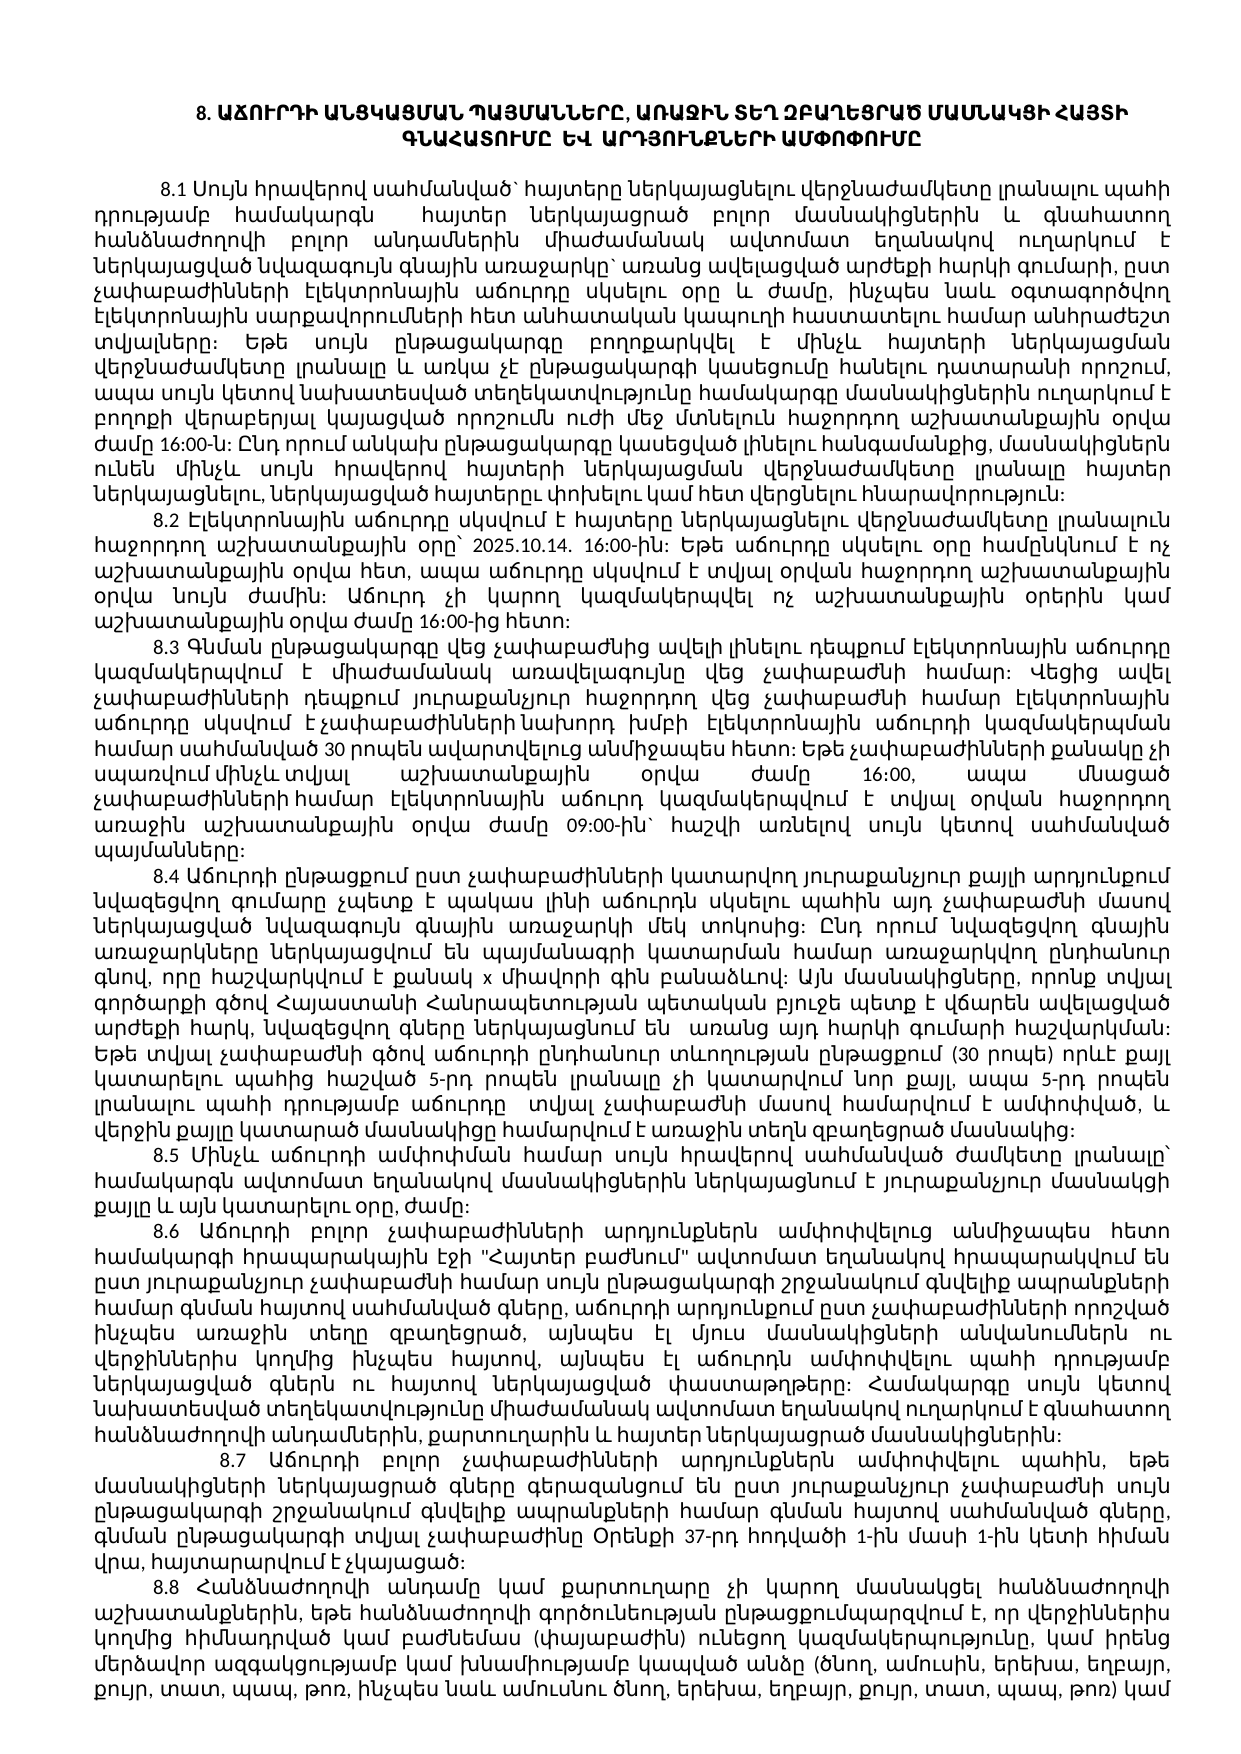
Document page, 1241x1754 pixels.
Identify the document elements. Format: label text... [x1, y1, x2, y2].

text 8.2 Էլեկտրոնային աճուրդը սկսվում է հայտերը ներկայացնելու վերջնաժամկետը լրանալուն հաջորդող աշխատանքային օրը՝ 2025.10.14. 16:00 -ին: Եթե աճուրդը սկսելու օրը համընկնում է ոչ աշխատանքային օրվա հետ, ապա աճուրդը սկսվում է տվյալ օրվան հաջորդող աշխատանքային օրվա նույն ժամին: Աճուրդ չի կարող կազմակերպվել ոչ աշխատանքային օրերին կամ աշխատանքային օրվա ժամը 16։00-ից հետո: [94, 507, 1171, 634]
text 8.6 Աճուրդի բոլոր չափաբաժինների արդյունքներն ամփոփվելուց անմիջապես հետո համակարգի հրապարակային էջի "Հայտեր բաժնում" ավտոմատ եղանակով հրապարակվում են ըստ յուրաքանչյուր չափաբաժնի համար սույն ընթացակարգի շրջանակում գնվելիք ապրանքների համար գնման հայտով սահմանված գները, աճուրդի արդյունքում ըստ չափաբաժինների որոշված ինչպես առաջին տեղը զբաղեցրած, այնպես էլ մյուս մասնակիցների անվանումներն ու վերջիններիս կողմից ինչպես հայտով, այնպես էլ աճուրդն ամփոփվելու պահի դրությամբ ներկայացված գներն ու հայտով ներկայացված փաստաթղթերը: Համակարգը սույն կետով նախատեսված տեղեկատվությունը միաժամանակ ավտոմատ եղանակով ուղարկում է գնահատող հանձնաժողովի անդամներին, քարտուղարին և հայտեր ներկայացրած մասնակիցներին: [94, 1219, 1171, 1447]
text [94, 1574, 1171, 1702]
text ԳՆԱՀԱՏՈՒՄԸ ԵՎ ԱՐԴՅՈՒՆՔՆԵՐԻ ԱՄՓՈՓՈՒՄԸ [94, 126, 1171, 151]
text 8.7 Աճուրդի բոլոր չափաբաժինների արդյունքներն ամփոփվելու պահին, եթե մասնակիցների ներկայացրած գները գերազանցում են ըստ յուրաքանչյուր չափաբաժնի սույն ընթացակարգի շրջանակում գնվելիք ապրանքների համար գնման հայտով սահմանված գները, գնման ընթացակարգի տվյալ չափաբաժինը Օրենքի 37-րդ հոդվածի 1-ին մասի 1-ին կետի հիման վրա, հայտարարվում է չկայացած: [94, 1447, 1171, 1574]
text 8.4 Աճուրդի ընթացքում ըստ չափաբաժինների կատարվող յուրաքանչյուր քայլի արդյունքում նվազեցվող գումարը չպետք է պակաս լինի աճուրդն սկսելու պահին այդ չափաբաժնի մասով ներկայացված նվազագույն գնային առաջարկի մեկ տոկոսից: Ընդ որում նվազեցվող գնային առաջարկները ներկայացվում են պայմանագրի կատարման համար առաջարկվող ընդհանուր գնով, որը հաշվարկվում է քանակ x միավորի գին բանաձևով: Այն մասնակիցները, որոնք տվյալ գործարքի գծով Հայաստանի Հանրապետության պետական բյուջե պետք է վճարեն ավելացված արժեքի հարկ, նվազեցվող գները ներկայացնում են առանց այդ հարկի գումարի հաշվարկման: Եթե տվյալ չափաբաժնի գծով աճուրդի ընդհանուր տևողության ընթացքում (30 րոպե) որևէ քայլ կատարելու պահից հաշված 5-րդ րոպեն լրանալը չի կատարվում նոր քայլ, ապա 5-րդ րոպեն լրանալու պահի դրությամբ աճուրդը տվյալ չափաբաժնի մասով համարվում է ամփոփված, և վերջին քայլը կատարած մասնակիցը համարվում է առաջին տեղն զբաղեցրած մասնակից: [94, 863, 1171, 1142]
text 8. ԱՃՈՒՐԴԻ ԱՆՑԿԱՑՄԱՆ ՊԱՅՄԱՆՆԵՐԸ, ԱՌԱՋԻՆ ՏԵՂ ԶԲԱՂԵՑՐԱԾ ՄԱՍՆԱԿՑԻ ՀԱՅՏԻ [94, 100, 1171, 126]
text 8.3 Գնման ընթացակարգը վեց չափաբաժնից ավելի լինելու դեպքում էլեկտրոնային աճուրդը կազմակերպվում է միաժամանակ առավելագույնը վեց չափաբաժնի համար: Վեցից ավել չափաբաժինների դեպքում յուրաքանչյուր հաջորդող վեց չափաբաժնի համար էլեկտրոնային աճուրդը սկսվում է չափաբաժինների նախորդ խմբի էլեկտրոնային աճուրդի կազմակերպման համար սահմանված 30 րոպեն ավարտվելուց անմիջապես հետո: Եթե չափաբաժինների քանակը չի սպառվում մինչև տվյալ աշխատանքային օրվա ժամը 16։00, ապա մնացած չափաբաժինների համար էլեկտրոնային աճուրդ կազմակերպվում է տվյալ օրվան հաջորդող առաջին աշխատանքային օրվա ժամը 09:00-ին` հաշվի առնելով սույն կետով սահմանված պայմանները: [94, 634, 1171, 863]
text 8.5 Մինչև աճուրդի ամփոփման համար սույն հրավերով սահմանված ժամկետը լրանալը՝ համակարգն ավտոմատ եղանակով մասնակիցներին ներկայացնում է յուրաքանչյուր մասնակցի քայլը և այն կատարելու օրը, ժամը: [94, 1142, 1171, 1219]
text 8.1 Սույն հրավերով սահմանված` հայտերը ներկայացնելու վերջնաժամկետը լրանալու պահի դրությամբ համակարգն հայտեր ներկայացրած բոլոր մասնակիցներին և գնահատող հանձնաժողովի բոլոր անդամներին միաժամանակ ավտոմատ եղանակով ուղարկում է ներկայացված նվազագույն գնային առաջարկը` առանց ավելացված արժեքի հարկի գումարի, ըստ չափաբաժինների էլեկտրոնային աճուրդը սկսելու օրը և ժամը, ինչպես նաև օգտագործվող էլեկտրոնային սարքավորումների հետ անհատական կապուղի հաստատելու համար անհրաժեշտ տվյալները։ Եթե սույն ընթացակարգը բողոքարկվել է մինչև հայտերի ներկայացման վերջնաժամկետը լրանալը և առկա չէ ընթացակարգի կասեցումը հանելու դատարանի որոշում, ապա սույն կետով նախատեսված տեղեկատվությունը համակարգը մասնակիցներին ուղարկում է բողոքի վերաբերյալ կայացված որոշումն ուժի մեջ մտնելուն հաջորդող աշխատանքային օրվա ժամը 16:00-ն: Ընդ որում անկախ ընթացակարգը կասեցված լինելու հանգամանքից, մասնակիցներն ունեն մինչև սույն հրավերով հայտերի ներկայացման վերջնաժամկետը լրանալը հայտեր ներկայացնելու, ներկայացված հայտերըւ փոխելու կամ հետ վերցնելու հնարավորություն: [94, 177, 1171, 507]
